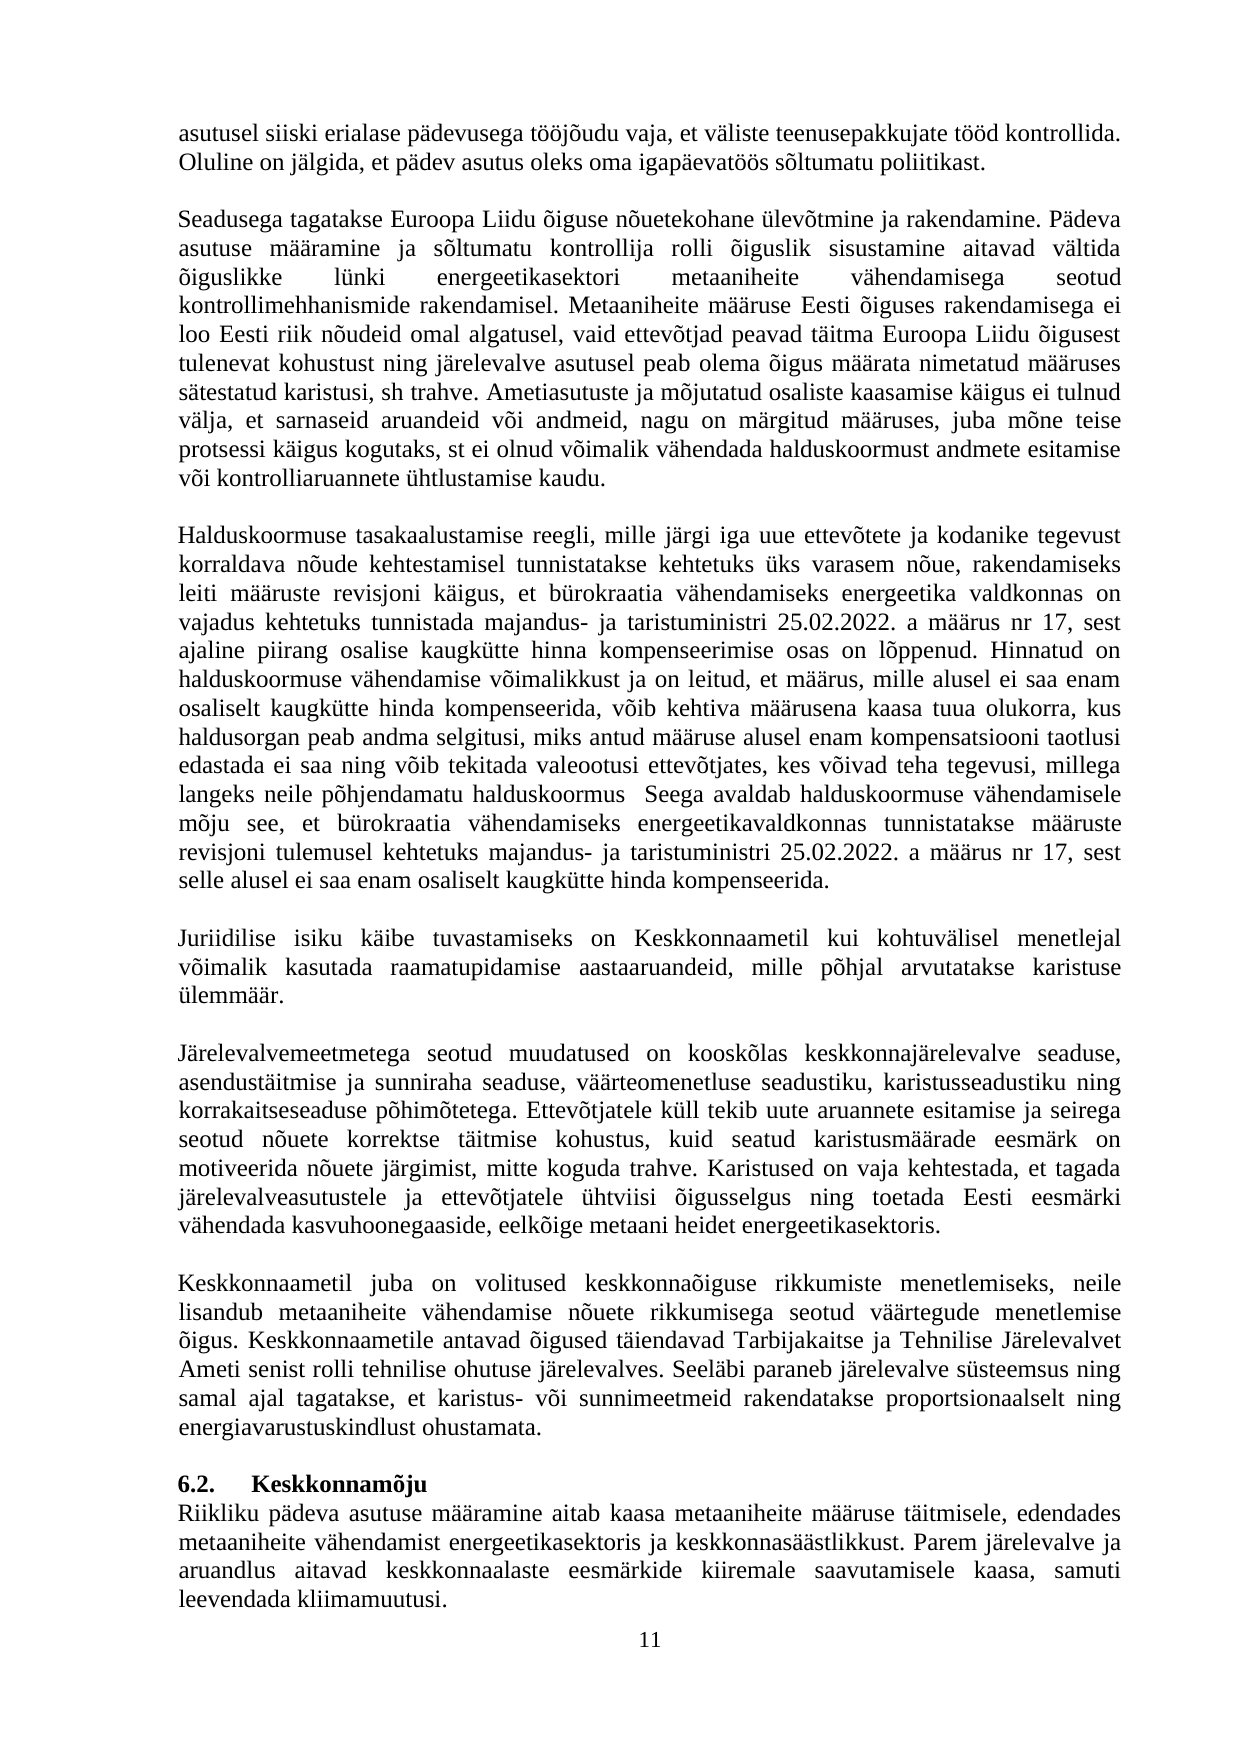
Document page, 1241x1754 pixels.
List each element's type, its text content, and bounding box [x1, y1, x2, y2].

text Riikliku pädeva asutuse määramine aitab kaasa metaaniheite määruse täitmisele, edendades metaaniheite vähendamist energeetikasektoris ja keskkonnasäästlikkust. Parem järelevalve ja aruandlus aitavad keskkonnaalaste eesmärkide kiiremale saavutamisele kaasa, samuti leevendada kliimamuutusi. [177, 1498, 1122, 1613]
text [177, 118, 1122, 176]
text 6.2. Keskkonnamõju [177, 1469, 1122, 1498]
text Juriidilise isiku käibe tuvastamiseks on Keskkonnaametil kui kohtuvälisel menetlejal võimalik kasutada raamatupidamise aastaaruandeid, mille põhjal arvutatakse karistuse ülemmäär. [177, 923, 1122, 1009]
text Seadusega tagatakse Euroopa Liidu õiguse nõuetekohane ülevõtmine ja rakendamine. Pädeva asutuse määramine ja sõltumatu kontrollija rolli õiguslik sisustamine aitavad vältida õiguslikke lünki energeetikasektori metaaniheite vähendamisega seotud kontrollimehhanismide rakendamisel. Metaaniheite määruse Eesti õiguses rakendamisega ei loo Eesti riik nõudeid omal algatusel, vaid ettevõtjad peavad täitma Euroopa Liidu õigusest tulenevat kohustust ning järelevalve asutusel peab olema õigus määrata nimetatud määruses sätestatud karistusi, sh trahve. Ametiasutuste ja mõjutatud osaliste kaasamise käigus ei tulnud välja, et sarnaseid aruandeid või andmeid, nagu on märgitud määruses, juba mõne teise protsessi käigus kogutaks, st ei olnud võimalik vähendada halduskoormust andmete esitamise või kontrolliaruannete ühtlustamise kaudu. [177, 204, 1122, 492]
text Halduskoormuse tasakaalustamise reegli, mille järgi iga uue ettevõtete ja kodanike tegevust korraldava nõude kehtestamisel tunnistatakse kehtetuks üks varasem nõue, rakendamiseks leiti määruste revisjoni käigus, et bürokraatia vähendamiseks energeetika valdkonnas on vajadus kehtetuks tunnistada majandus- ja taristuministri 25.02.2022. a määrus nr 17, sest ajaline piirang osalise kaugkütte hinna kompenseerimise osas on lõppenud. Hinnatud on halduskoormuse vähendamise võimalikkust ja on leitud, et määrus, mille alusel ei saa enam osaliselt kaugkütte hinda kompenseerida, võib kehtiva määrusena kaasa tuua olukorra, kus haldusorgan peab andma selgitusi, miks antud määruse alusel enam kompensatsiooni taotlusi edastada ei saa ning võib tekitada valeootusi ettevõtjates, kes võivad teha tegevusi, millega langeks neile põhjendamatu halduskoormus Seega avaldab halduskoormuse vähendamisele mõju see, et bürokraatia vähendamiseks energeetikavaldkonnas tunnistatakse määruste revisjoni tulemusel kehtetuks majandus- ja taristuministri 25.02.2022. a määrus nr 17, sest selle alusel ei saa enam osaliselt kaugkütte hinda kompenseerida. [177, 521, 1122, 894]
text Järelevalvemeetmetega seotud muudatused on kooskõlas keskkonnajärelevalve seaduse, asendustäitmise ja sunniraha seaduse, väärteomenetluse seadustiku, karistusseadustiku ning korrakaitseseaduse põhimõtetega. Ettevõtjatele küll tekib uute aruannete esitamise ja seirega seotud nõuete korrektse täitmise kohustus, kuid seatud karistusmäärade eesmärk on motiveerida nõuete järgimist, mitte koguda trahve. Karistused on vaja kehtestada, et tagada järelevalveasutustele ja ettevõtjatele ühtviisi õigusselgus ning toetada Eesti eesmärki vähendada kasvuhoonegaaside, eelkõige metaani heidet energeetikasektoris. [177, 1038, 1122, 1239]
text Keskkonnaametil juba on volitused keskkonnaõiguse rikkumiste menetlemiseks, neile lisandub metaaniheite vähendamise nõuete rikkumisega seotud väärtegude menetlemise õigus. Keskkonnaametile antavad õigused täiendavad Tarbijakaitse ja Tehnilise Järelevalvet Ameti senist rolli tehnilise ohutuse järelevalves. Seeläbi paraneb järelevalve süsteemsus ning samal ajal tagatakse, et karistus- või sunnimeetmeid rakendatakse proportsionaalselt ning energiavarustuskindlust ohustamata. [177, 1268, 1122, 1441]
